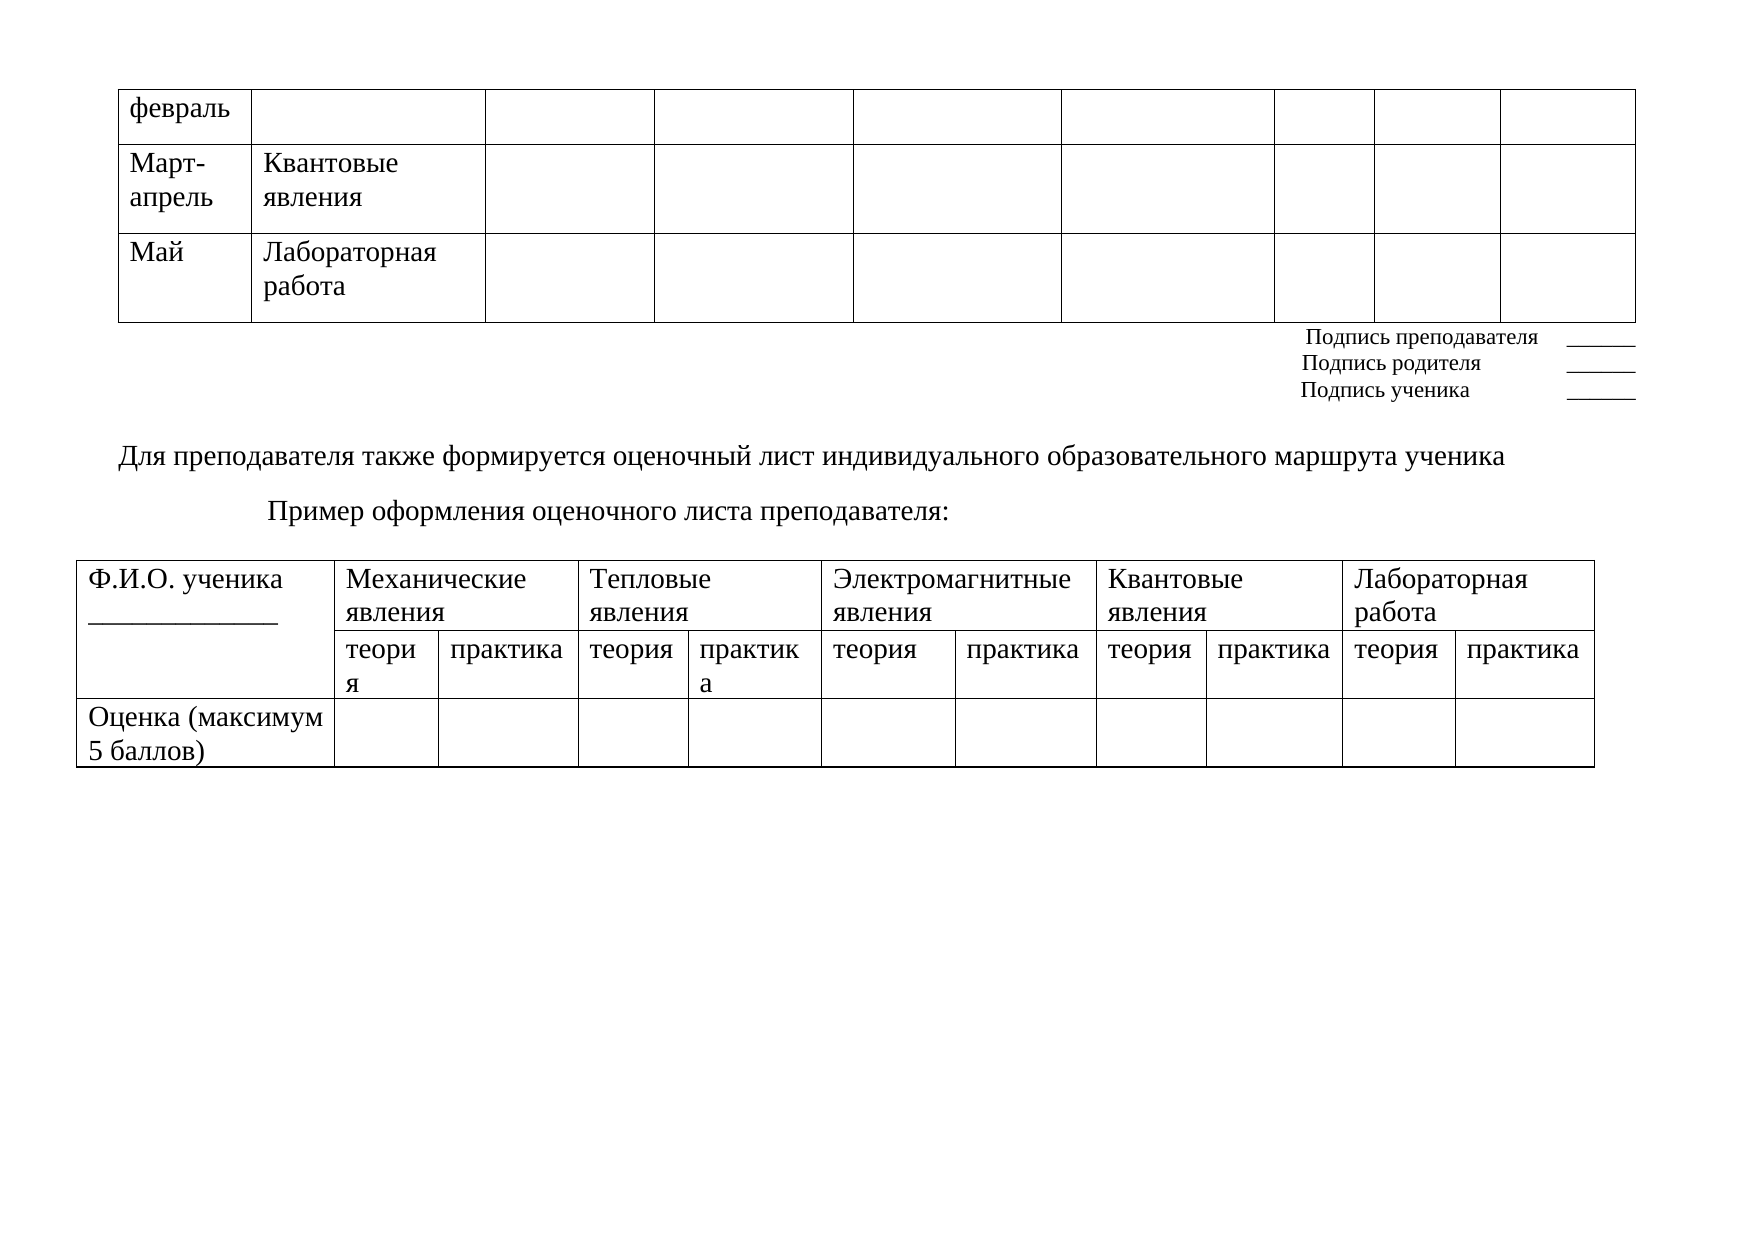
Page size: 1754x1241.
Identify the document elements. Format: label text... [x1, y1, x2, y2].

table_cell [1501, 145, 1635, 233]
table_cell [689, 699, 821, 766]
text Для преподавателя также формируется оценочный лист индивидуального образовательного маршрута ученика [118, 438, 1636, 472]
table_cell теория [335, 631, 438, 698]
table_cell [579, 699, 688, 766]
table_cell [854, 145, 1061, 233]
table_cell [1062, 234, 1274, 322]
table_cell практика [1456, 631, 1594, 698]
table_cell практика [1207, 631, 1342, 698]
table_cell [1501, 90, 1635, 144]
table_cell [335, 699, 438, 766]
table_cell [1062, 145, 1274, 233]
table_cell [956, 699, 1096, 766]
table_header Электромагнитные явления [822, 561, 1096, 630]
table_cell [486, 90, 654, 144]
table_cell теория [822, 631, 955, 698]
table_header Тепловые явления [579, 561, 821, 630]
table_cell [655, 90, 853, 144]
table_cell [822, 699, 955, 766]
text Подпись родителя ______ [118, 349, 1636, 376]
table_cell [1343, 699, 1455, 766]
table_cell теория [1097, 631, 1206, 698]
table_header Механические явления [335, 561, 578, 630]
table_cell [1275, 90, 1374, 144]
table_cell [1275, 145, 1374, 233]
table_cell [1062, 90, 1274, 144]
table_cell [486, 145, 654, 233]
text Подпись преподавателя ______ [118, 323, 1636, 349]
table_cell Март-апрель [119, 145, 251, 233]
table_cell [655, 234, 853, 322]
text Пример оформления оценочного листа преподавателя: [193, 493, 1636, 526]
table_cell [1501, 234, 1635, 322]
table_cell [1375, 234, 1500, 322]
text Подпись ученика ______ [118, 376, 1636, 402]
table_cell [1097, 699, 1206, 766]
table_cell практика [956, 631, 1096, 698]
table_cell [1375, 145, 1500, 233]
table_header Лабораторная работа [1343, 561, 1594, 630]
table_cell Лабораторная работа [252, 234, 485, 322]
table_cell [655, 145, 853, 233]
table_cell [1275, 234, 1374, 322]
table_cell Квантовые явления [252, 145, 485, 233]
table_cell [439, 699, 578, 766]
table_cell [1207, 699, 1342, 766]
table_cell Январь –февраль [119, 90, 251, 144]
table_cell теория [579, 631, 688, 698]
table_header Квантовые явления [1097, 561, 1342, 630]
table_cell практика [439, 631, 578, 698]
table_cell теория [1343, 631, 1455, 698]
table_cell Май [119, 234, 251, 322]
table_cell [1456, 699, 1594, 766]
table_cell практика [689, 631, 821, 698]
table_cell [854, 90, 1061, 144]
table_cell [486, 234, 654, 322]
table_cell Оценка (максимум 5 баллов) [77, 699, 334, 766]
table_cell [1375, 90, 1500, 144]
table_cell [252, 90, 485, 144]
table_header Ф.И.О. ученика _____________ [77, 561, 334, 698]
table_cell [854, 234, 1061, 322]
